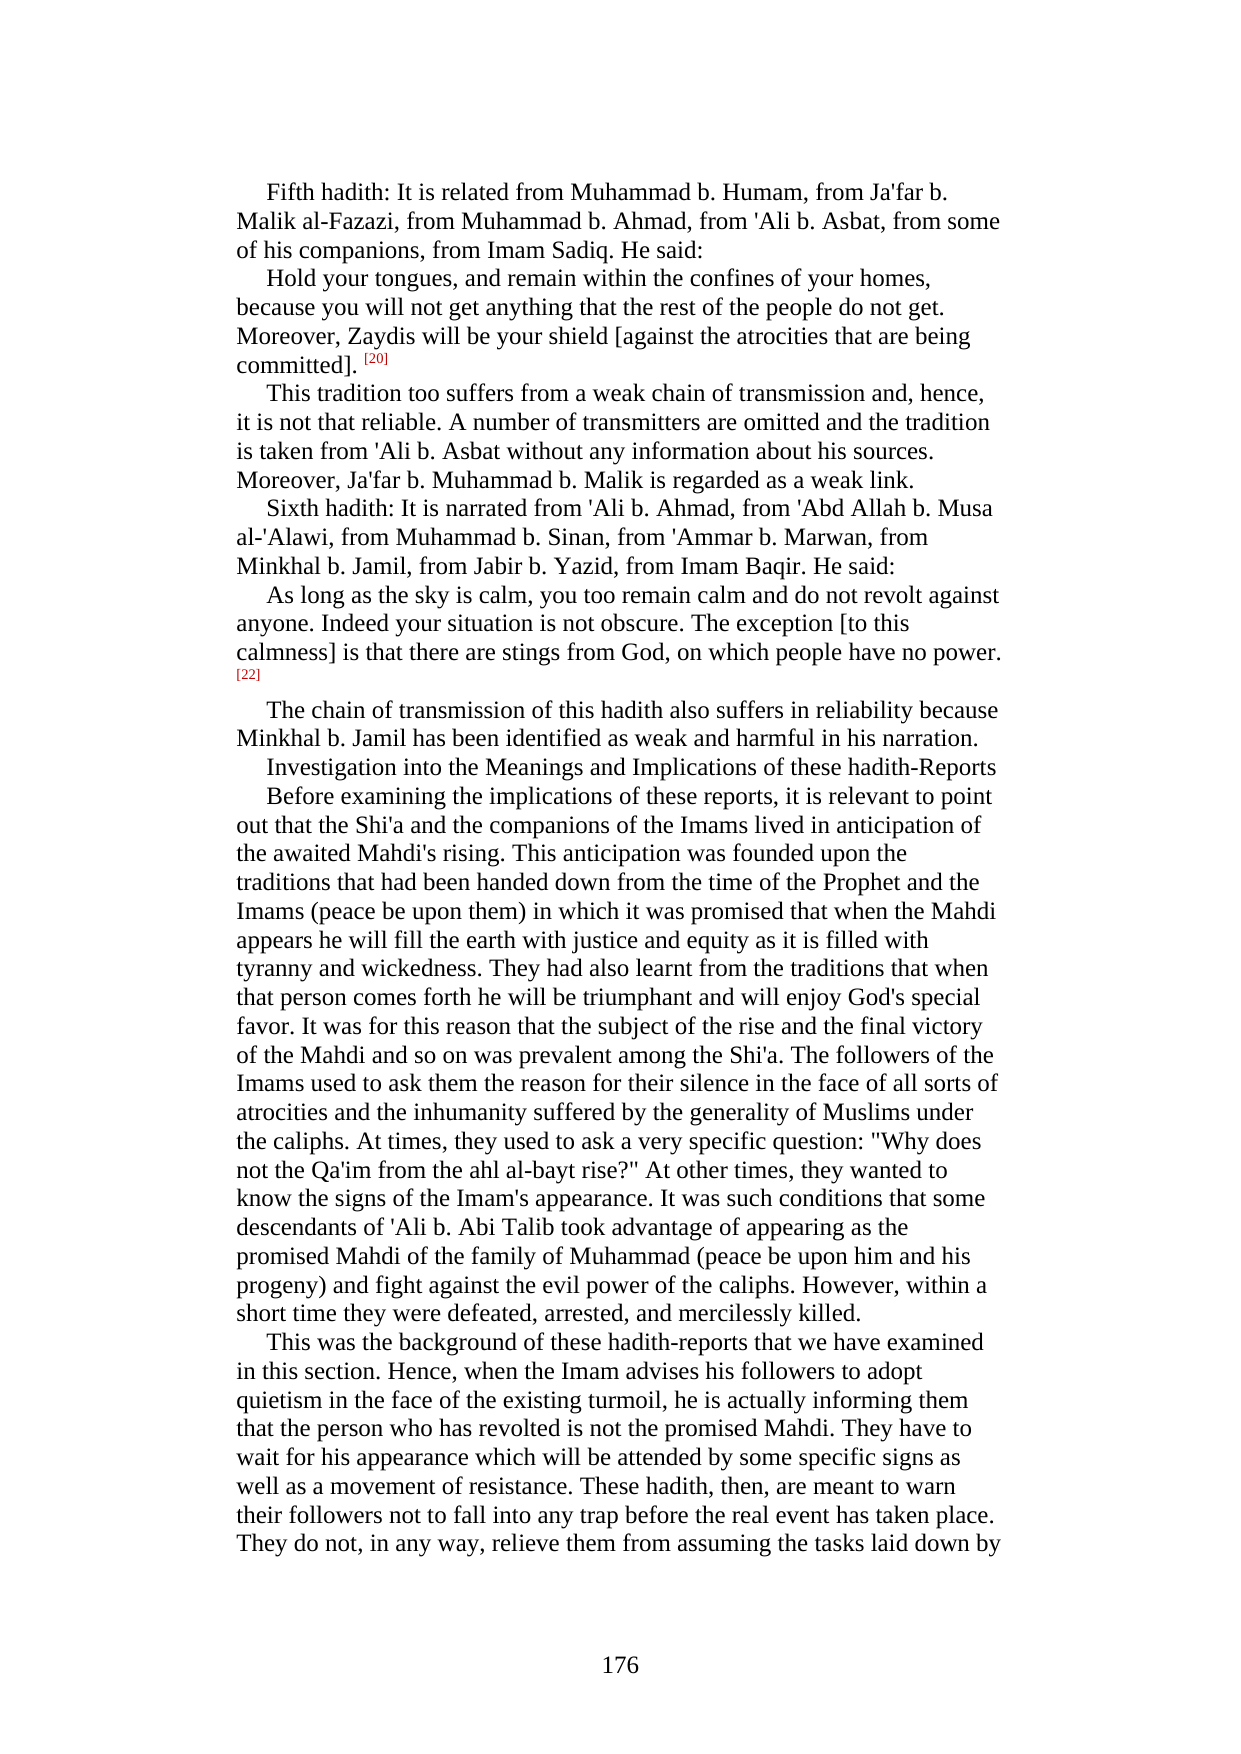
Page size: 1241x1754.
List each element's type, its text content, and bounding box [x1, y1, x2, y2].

text Investigation into the Meanings and Implications of these hadith-Reports [236, 752, 1004, 781]
text This tradition too suffers from a weak chain of transmission and, hence, it is not that reliable. A number of transmitters are omitted and the tradition is taken from 'Ali b. Asbat without any information about his sources. Moreover, Ja'far b. Muhammad b. Malik is regarded as a weak link. [236, 378, 1004, 493]
text Hold your tongues, and remain within the confines of your homes, because you will not get anything that the rest of the people do not get. Moreover, Zaydis will be your shield [against the atrocities that are being committed]. [20] [236, 263, 1004, 378]
text The chain of transmission of this hadith also suffers in reliability because Minkhal b. Jamil has been identified as weak and harmful in his narration. [236, 695, 1004, 752]
text Before examining the implications of these reports, it is relevant to point out that the Shi'a and the companions of the Imams lived in anticipation of the awaited Mahdi's rising. This anticipation was founded upon the traditions that had been handed down from the time of the Prophet and the Imams (peace be upon them) in which it was promised that when the Mahdi appears he will fill the earth with justice and equity as it is filled with tyranny and wickedness. They had also learnt from the traditions that when that person comes forth he will be triumphant and will enjoy God's special favor. It was for this reason that the subject of the rise and the final victory of the Mahdi and so on was prevalent among the Shi'a. The followers of the Imams used to ask them the reason for their silence in the face of all sorts of atrocities and the inhumanity suffered by the generality of Muslims under the caliphs. At times, they used to ask a very specific question: "Why does not the Qa'im from the ahl al-bayt rise?" At other times, they wanted to know the signs of the Imam's appearance. It was such conditions that some descendants of 'Ali b. Abi Talib took advantage of appearing as the promised Mahdi of the family of Muhammad (peace be upon him and his progeny) and fight against the evil power of the caliphs. However, within a short time they were defeated, arrested, and mercilessly killed. [236, 781, 1004, 1327]
text Sixth hadith: It is narrated from 'Ali b. Ahmad, from 'Abd Allah b. Musa al-'Alawi, from Muhammad b. Sinan, from 'Ammar b. Marwan, from Minkhal b. Jamil, from Jabir b. Yazid, from Imam Baqir. He said: [236, 493, 1004, 580]
text Fifth hadith: It is related from Muhammad b. Humam, from Ja'far b. Malik al-Fazazi, from Muhammad b. Ahmad, from 'Ali b. Asbat, from some of his companions, from Imam Sadiq. He said: [236, 177, 1004, 263]
text As long as the sky is calm, you too remain calm and do not revolt against anyone. Indeed your situation is not obscure. The exception [to this calmness] is that there are stings from God, on which people have no power.[22] [236, 580, 1004, 695]
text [236, 1327, 1004, 1557]
